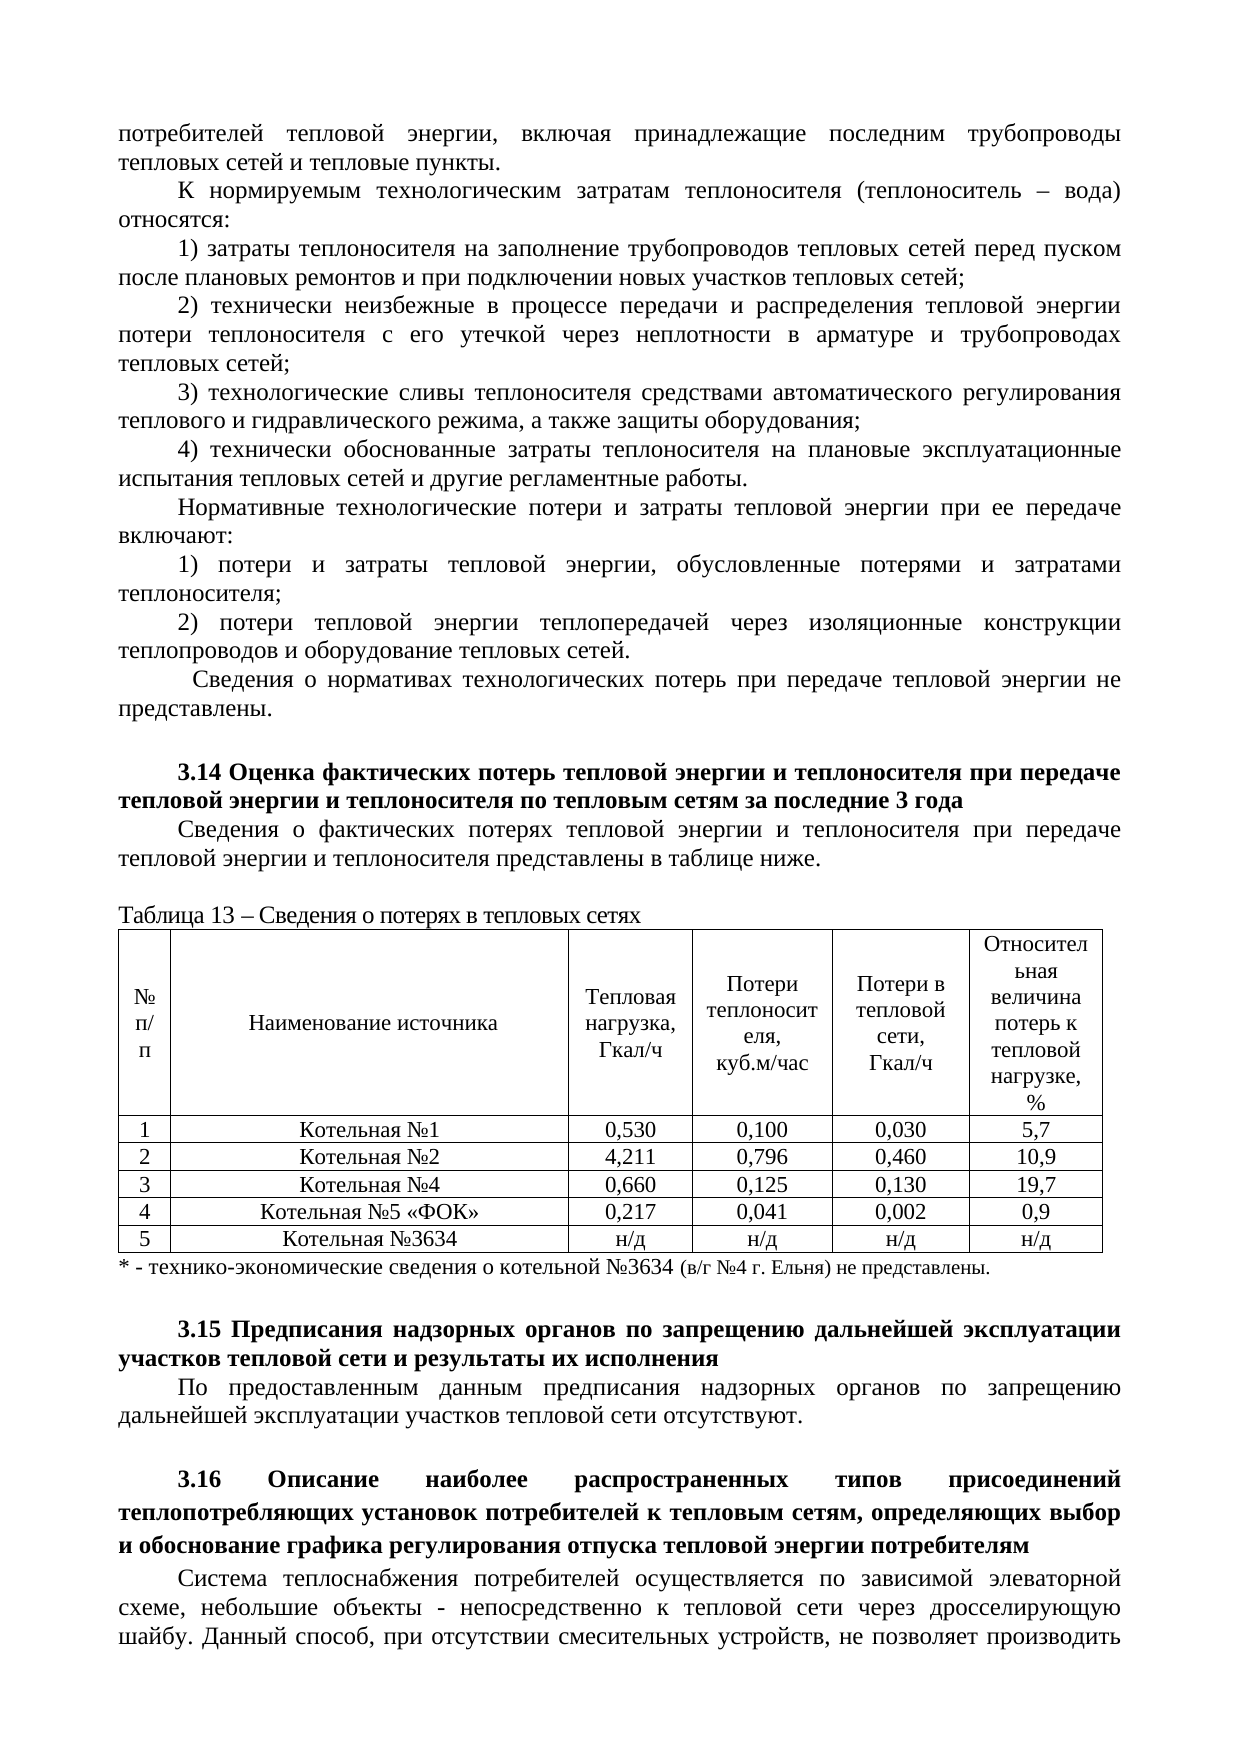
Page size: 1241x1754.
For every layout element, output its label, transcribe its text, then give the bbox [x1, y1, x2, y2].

text По предоставленным данным предписания надзорных органов по запрещению дальнейшей эксплуатации участков тепловой сети отсутствуют. [118, 1372, 1122, 1429]
text 2) технически неизбежные в процессе передачи и распределения тепловой энергии потери теплоносителя с его утечкой через неплотности в арматуре и трубопроводах тепловых сетей; [118, 291, 1122, 377]
table_cell 5,7 [970, 1116, 1102, 1142]
table_cell 0,217 [569, 1198, 692, 1224]
table_cell 1 [119, 1116, 170, 1142]
table_header Относительная величина потерь к тепловой нагрузке, % [970, 930, 1102, 1115]
table_header Потери в тепловой сети, Гкал/ч [833, 930, 969, 1115]
text 3) технологические сливы теплоносителя средствами автоматического регулирования теплового и гидравлического режима, а также защиты оборудования; [118, 377, 1122, 434]
table_header № п/п [119, 930, 170, 1115]
table_cell н/д [693, 1226, 832, 1252]
table_cell Котельная №4 [171, 1171, 568, 1197]
table_cell 0,660 [569, 1171, 692, 1197]
text К нормируемым технологическим затратам теплоносителя (теплоноситель – вода) относятся: [118, 176, 1122, 233]
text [118, 118, 1122, 176]
table_cell Котельная №1 [171, 1116, 568, 1142]
table_cell 19,7 [970, 1171, 1102, 1197]
table_header Тепловая нагрузка, Гкал/ч [569, 930, 692, 1115]
table_cell н/д [833, 1226, 969, 1252]
text Сведения о фактических потерях тепловой энергии и теплоносителя при передаче тепловой энергии и теплоносителя представлены в таблице ниже. [118, 814, 1122, 872]
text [118, 1563, 1122, 1649]
table_cell 4 [119, 1198, 170, 1224]
text Нормативные технологические потери и затраты тепловой энергии при ее передаче включают: [118, 492, 1122, 549]
table_cell 3 [119, 1171, 170, 1197]
subtitle 3.16 Описание наиболее распространенных типов присоединений теплопотребляющих установок потребителей к тепловым сетям, определяющих выбор и обоснование графика регулирования отпуска тепловой энергии потребителям [118, 1464, 1122, 1559]
table_cell 5 [119, 1226, 170, 1252]
table_cell 0,002 [833, 1198, 969, 1224]
text 1) затраты теплоносителя на заполнение трубопроводов тепловых сетей перед пуском после плановых ремонтов и при подключении новых участков тепловых сетей; [118, 233, 1122, 291]
table_cell 4,211 [569, 1143, 692, 1170]
table_cell 0,796 [693, 1143, 832, 1170]
table_cell Котельная №5 «ФОК» [171, 1198, 568, 1224]
subtitle 3.15 Предписания надзорных органов по запрещению дальнейшей эксплуатации участков тепловой сети и результаты их исполнения [118, 1314, 1122, 1372]
text 1) потери и затраты тепловой энергии, обусловленные потерями и затратами теплоносителя; [118, 549, 1122, 607]
table_cell Котельная №3634 [171, 1226, 568, 1252]
table_cell 0,460 [833, 1143, 969, 1170]
table_header Потери теплоносителя, куб.м/час [693, 930, 832, 1115]
table_cell 2 [119, 1143, 170, 1170]
table_cell н/д [970, 1226, 1102, 1252]
table_cell 0,530 [569, 1116, 692, 1142]
text Сведения о нормативах технологических потерь при передаче тепловой энергии не представлены. [118, 664, 1122, 722]
table_cell 10,9 [970, 1143, 1102, 1170]
table_cell 0,030 [833, 1116, 969, 1142]
table_cell 0,041 [693, 1198, 832, 1224]
text 4) технически обоснованные затраты теплоносителя на плановые эксплуатационные испытания тепловых сетей и другие регламентные работы. [118, 434, 1122, 492]
table_cell Котельная №2 [171, 1143, 568, 1170]
table_cell 0,130 [833, 1171, 969, 1197]
subtitle 3.14 Оценка фактических потерь тепловой энергии и теплоносителя при передаче тепловой энергии и теплоносителя по тепловым сетям за последние 3 года [118, 757, 1122, 814]
table_cell 0,100 [693, 1116, 832, 1142]
table_cell 0,9 [970, 1198, 1102, 1224]
table_header Наименование источника [171, 930, 568, 1115]
text 2) потери тепловой энергии теплопередачей через изоляционные конструкции теплопроводов и оборудование тепловых сетей. [118, 607, 1122, 664]
text * - технико-экономические сведения о котельной №3634 (в/г №4 г. Ельня) не представлены. [118, 1253, 1122, 1279]
table_cell н/д [569, 1226, 692, 1252]
table_cell 0,125 [693, 1171, 832, 1197]
text Таблица 13 – Сведения о потерях в тепловых сетях [118, 901, 1122, 929]
